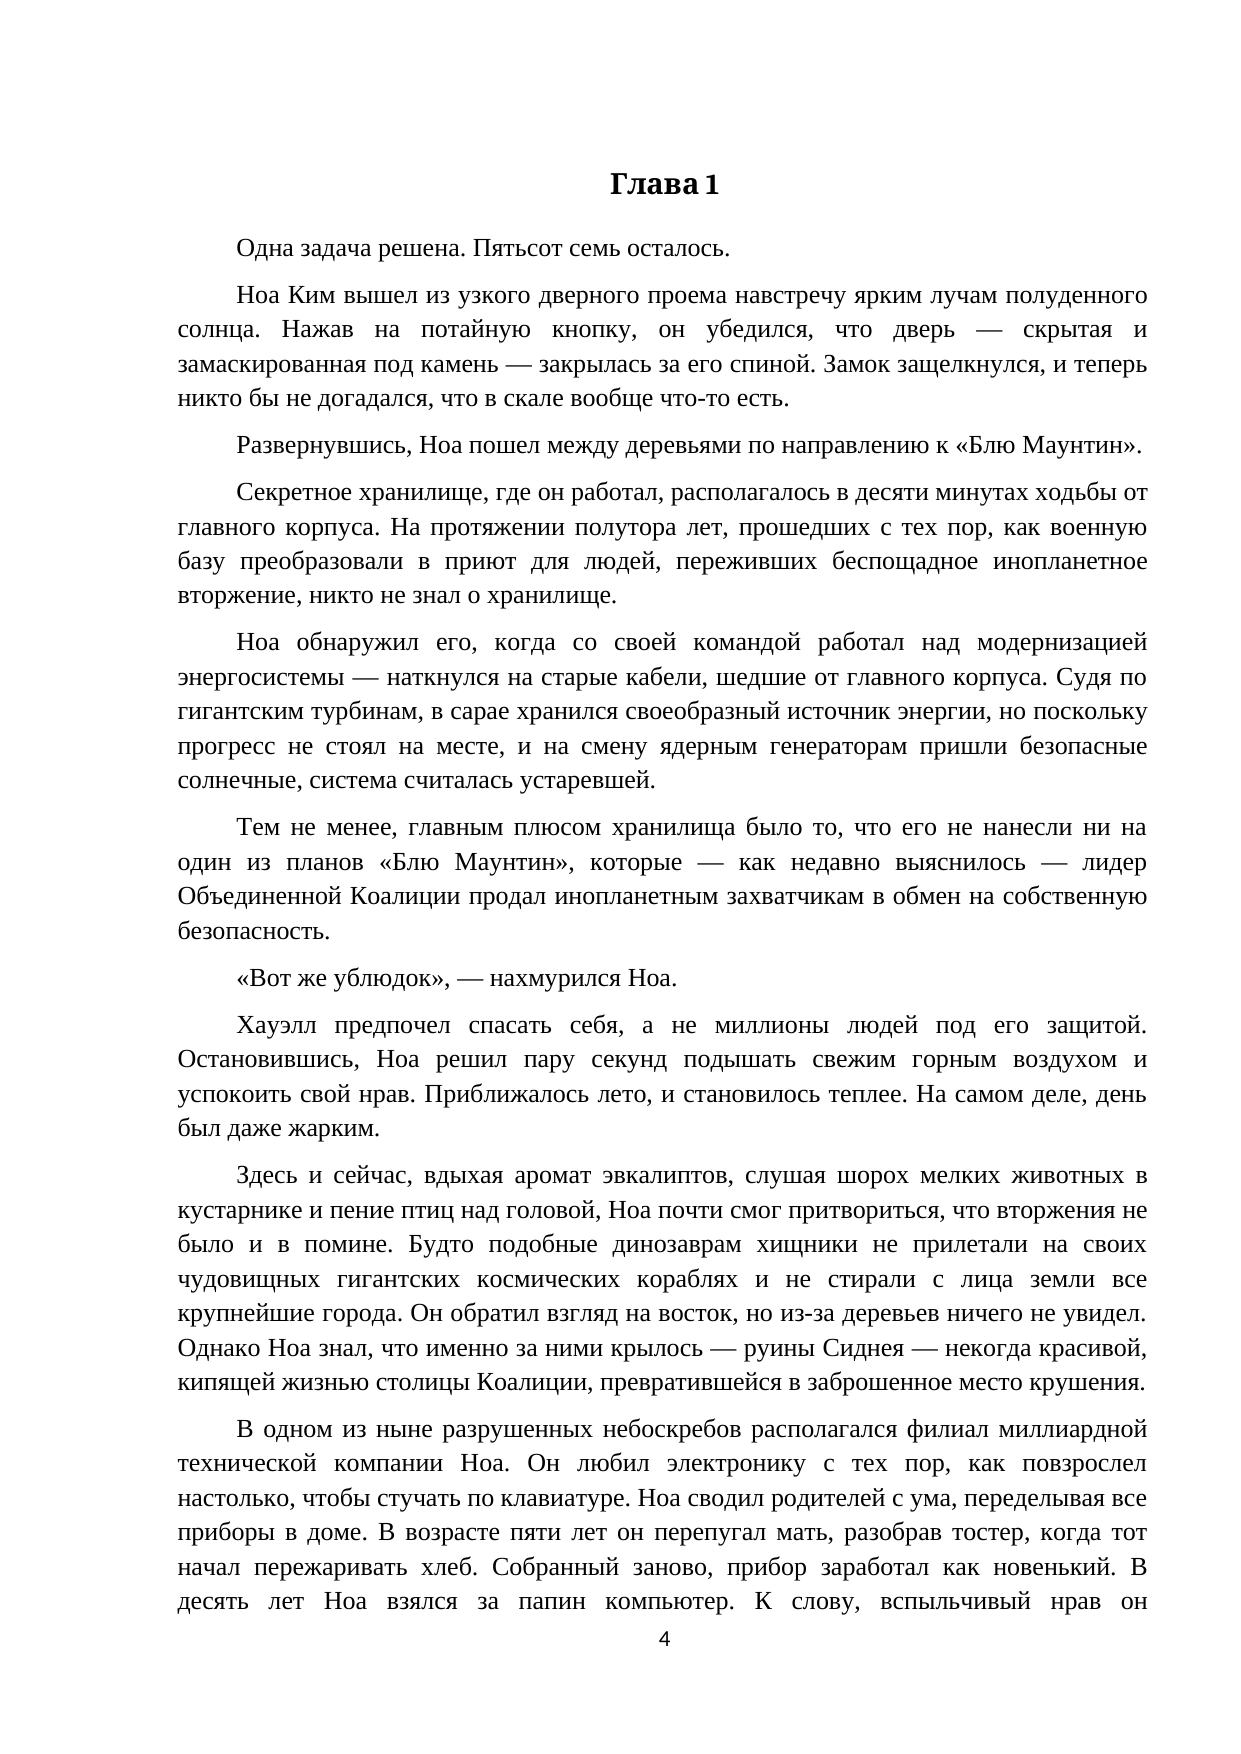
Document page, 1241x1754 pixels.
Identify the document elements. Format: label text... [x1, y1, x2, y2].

text «Вот же ублюдок», — нахмурился Ноа. [177, 962, 1149, 992]
text Ноа Ким вышел из узкого дверного проема навстречу ярким лучам полуденного солнца. Нажав на потайную кнопку, он убедился, что дверь — скрытая и замаскированная под камень — закрылась за его спиной. Замок защелкнулся, и теперь никто бы не догадался, что в скале вообще что-то есть. [177, 279, 1149, 412]
text Тем не менее, главным плюсом хранилища было то, что его не нанесли ни на один из планов «Блю Маунтин», которые — как недавно выяснилось — лидер Объединенной Коалиции продал инопланетным захватчикам в обмен на собственную безопасность. [177, 811, 1149, 945]
text Здесь и сейчас, вдыхая аромат эвкалиптов, слушая шорох мелких животных в кустарнике и пение птиц над головой, Ноа почти смог притвориться, что вторжения не было и в помине. Будто подобные динозаврам хищники не прилетали на своих чудовищных гигантских космических кораблях и не стирали с лица земли все крупнейшие города. Он обратил взгляд на восток, но из-за деревьев ничего не увидел. Однако Ноа знал, что именно за ними крылось — руины Сиднея — некогда красивой, кипящей жизнью столицы Коалиции, превратившейся в заброшенное место крушения. [177, 1159, 1149, 1396]
text Одна задача решена. Пятьсот семь осталось. [177, 232, 1149, 262]
text Хауэлл предпочел спасать себя, а не миллионы людей под его защитой. Остановившись, Ноа решил пару секунд подышать свежим горным воздухом и успокоить свой нрав. Приближалось лето, и становилось теплее. На самом деле, день был даже жарким. [177, 1009, 1149, 1142]
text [177, 1413, 1149, 1615]
text Ноа обнаружил его, когда со своей командой работал над модернизацией энергосистемы — наткнулся на старые кабели, шедшие от главного корпуса. Судя по гигантским турбинам, в сарае хранился своеобразный источник энергии, но поскольку прогресс не стоял на месте, и на смену ядерным генераторам пришли безопасные солнечные, система считалась устаревшей. [177, 626, 1149, 794]
text Секретное хранилище, где он работал, располагалось в десяти минутах ходьбы от главного корпуса. На протяжении полутора лет, прошедших с тех пор, как военную базу преобразовали в приют для людей, переживших беспощадное инопланетное вторжение, никто не знал о хранилище. [177, 476, 1149, 609]
subtitle Глава 1 [177, 168, 1152, 202]
text Развернувшись, Ноа пошел между деревьями по направлению к «Блю Маунтин». [177, 429, 1149, 459]
